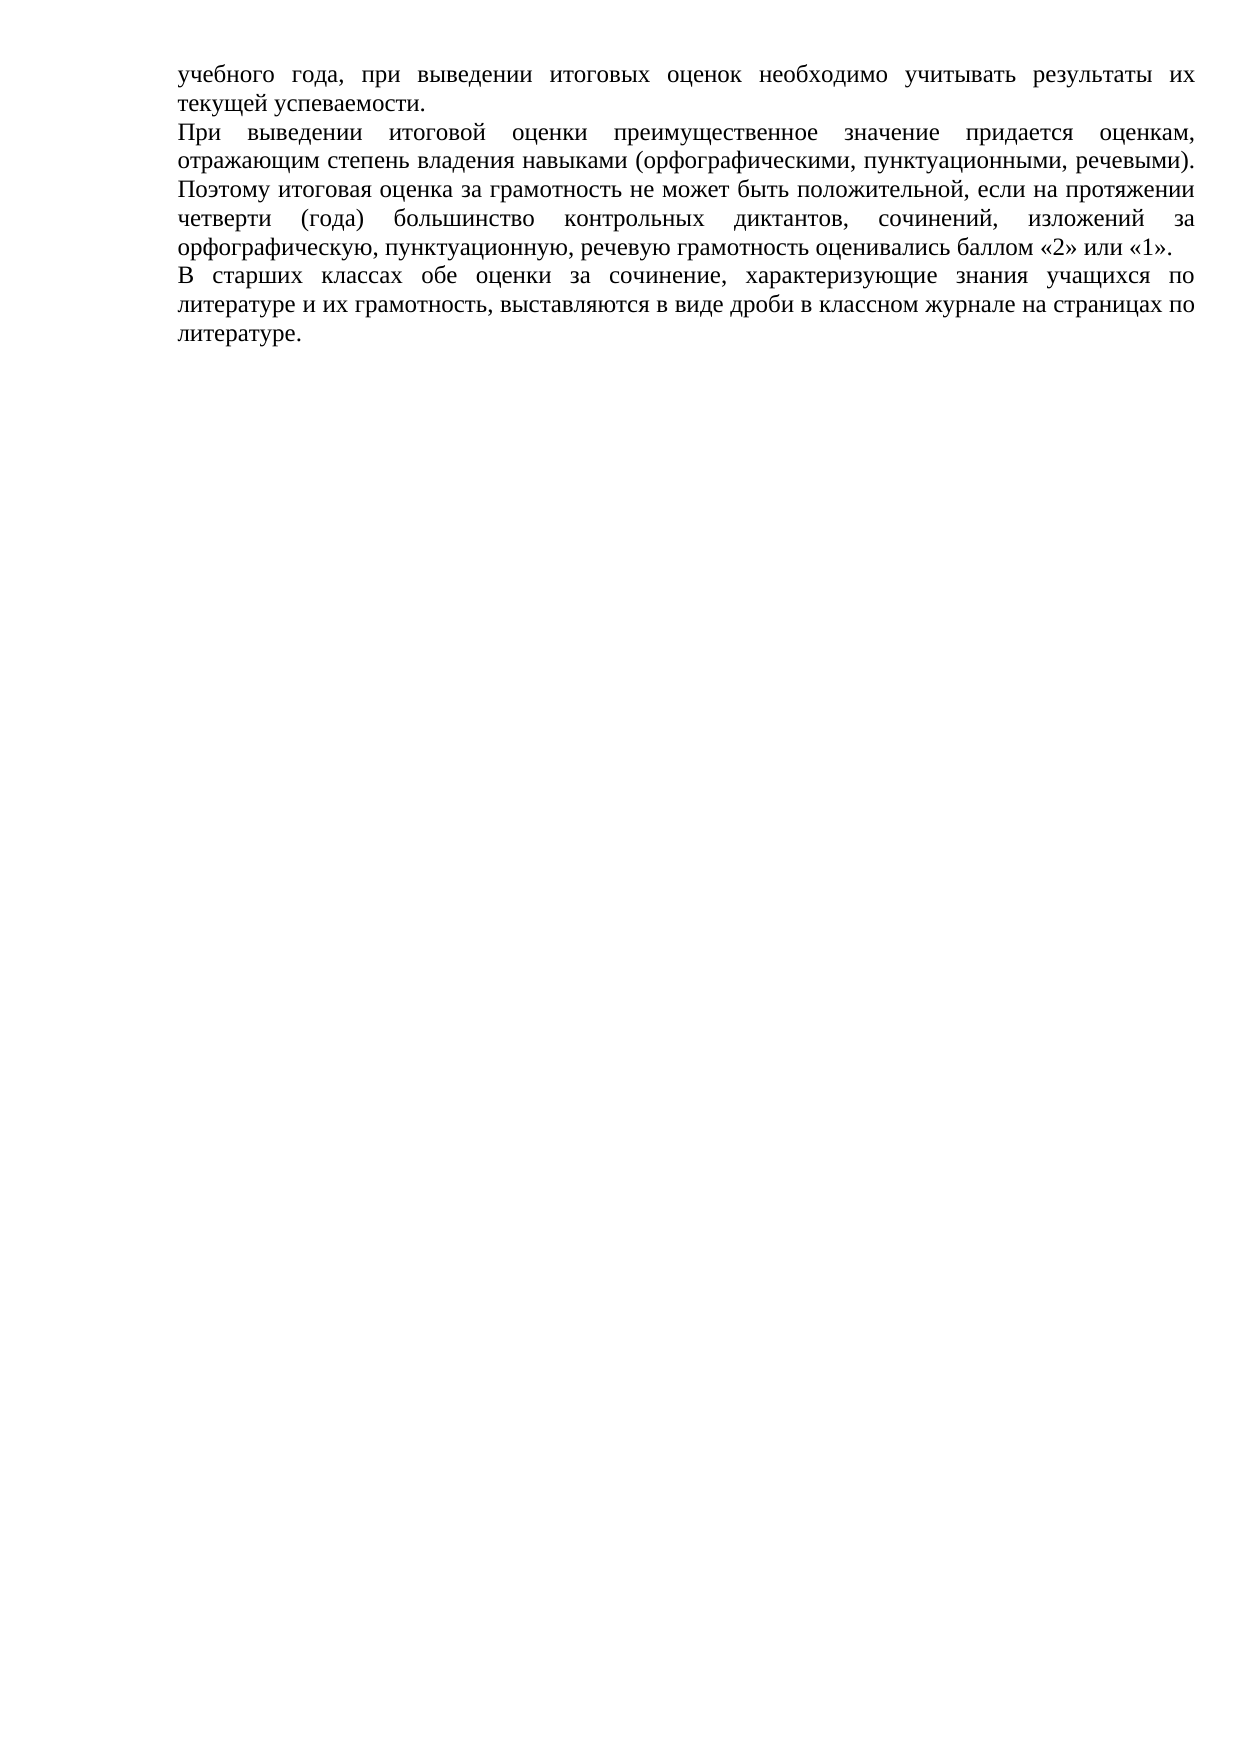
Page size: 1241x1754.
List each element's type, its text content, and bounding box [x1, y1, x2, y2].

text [177, 59, 1196, 117]
text В старших классах обе оценки за сочинение, характеризующие знания учащихся по литературе и их грамотность, выставляются в виде дроби в классном журнале на страницах по литературе. [177, 260, 1196, 347]
text При выведении итоговой оценки преимущественное значение придается оценкам, отражающим степень владения навыками (орфографическими, пунктуационными, речевыми). Поэтому итоговая оценка за грамотность не может быть положительной, если на протяжении четверти (года) большинство контрольных диктантов, сочинений, изложений за орфографическую, пунктуационную, речевую грамотность оценивались баллом «2» или «1». [177, 117, 1196, 260]
